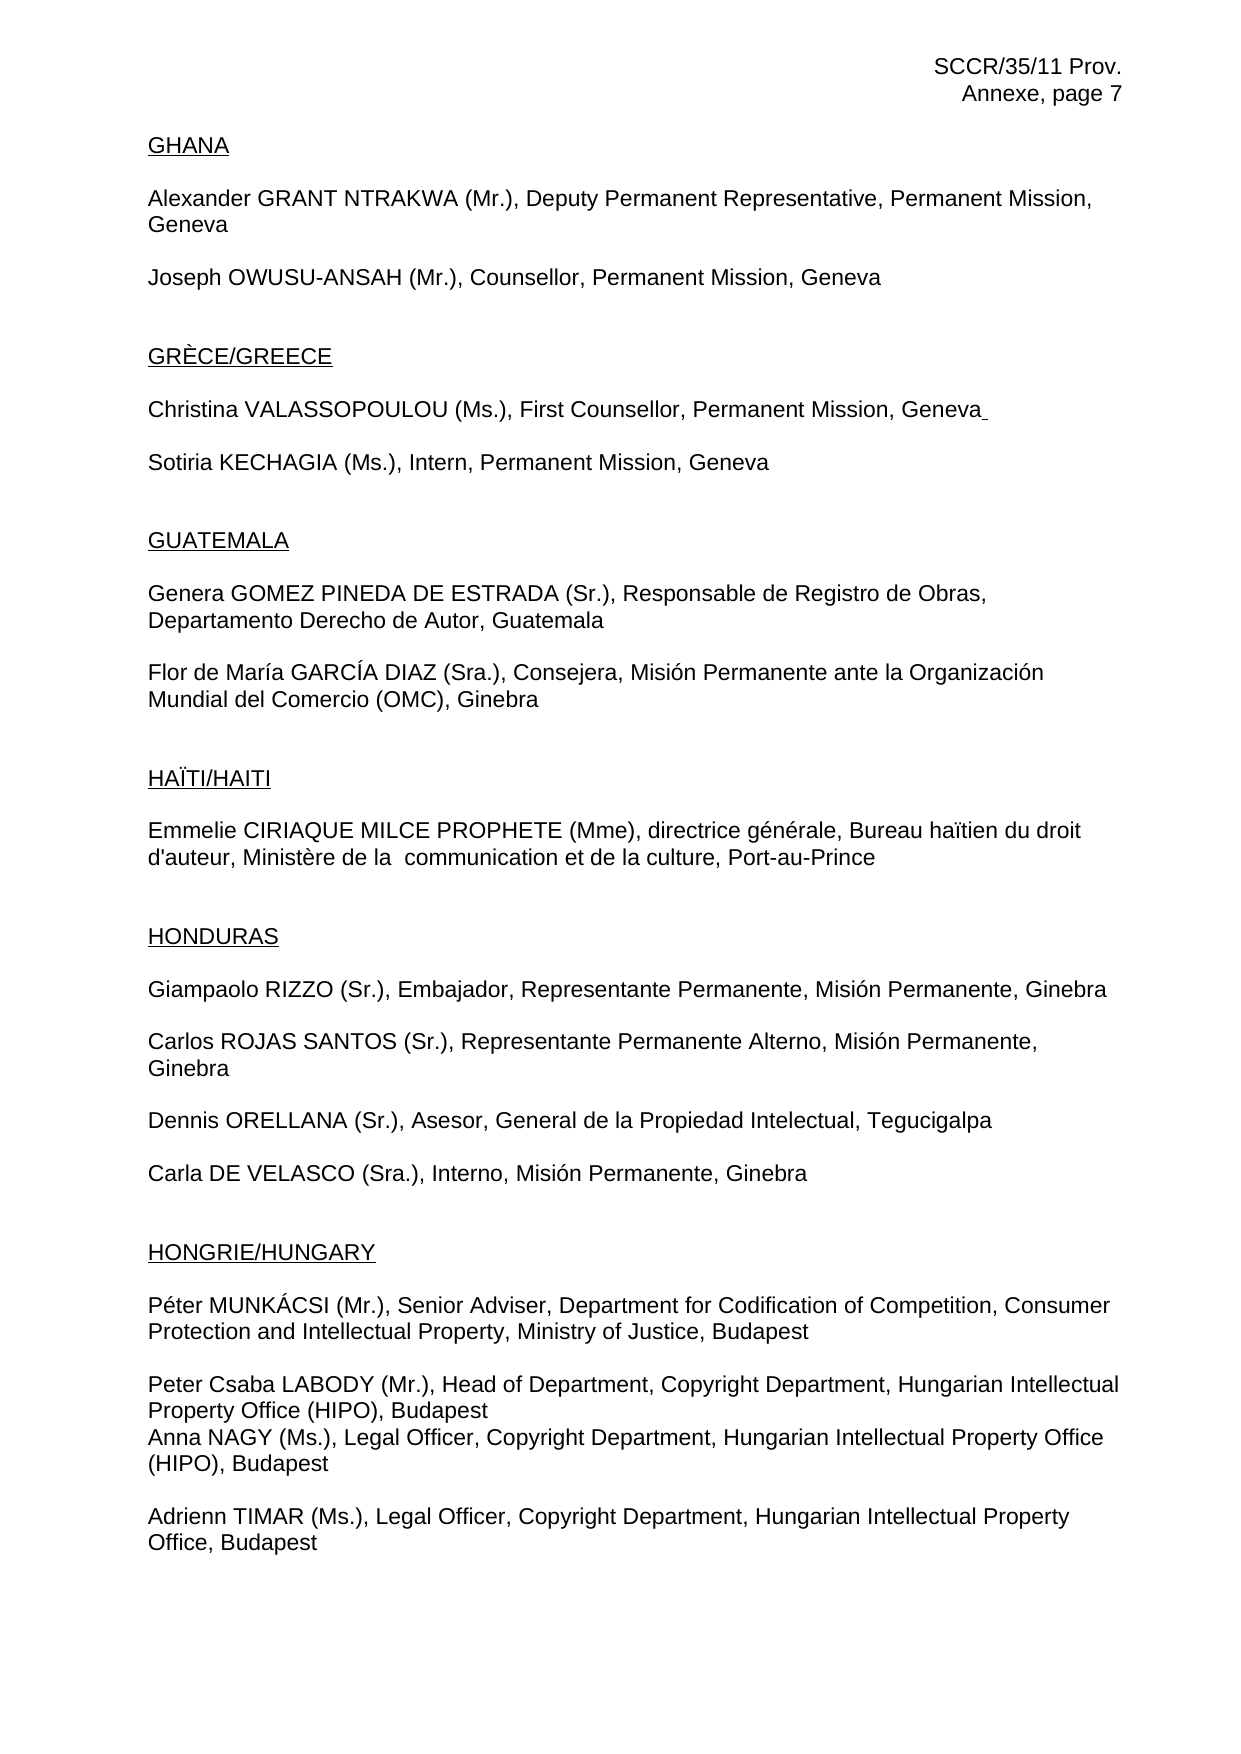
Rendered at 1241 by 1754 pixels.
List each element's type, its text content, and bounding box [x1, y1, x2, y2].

text Anna NAGY (Ms.), Legal Officer, Copyright Department, Hungarian Intellectual Property Office (HIPO), Budapest [148, 1423, 1122, 1476]
text GHANA [148, 132, 1122, 158]
text Flor de María GARCÍA DIAZ (Sra.), Consejera, Misión Permanente ante la Organización Mundial del Comercio (OMC), Ginebra [148, 659, 1122, 712]
text Joseph OWUSU-ANSAH (Mr.), Counsellor, Permanent Mission, Geneva [148, 264, 1122, 290]
text Carlos ROJAS SANTOS (Sr.), Representante Permanente Alterno, Misión Permanente, Ginebra [148, 1028, 1122, 1081]
text HAÏTI/HAITI [148, 765, 1122, 791]
text Dennis ORELLANA (Sr.), Asesor, General de la Propiedad Intelectual, Tegucigalpa [148, 1107, 1122, 1134]
text Christina VALASSOPOULOU (Ms.), First Counsellor, Permanent Mission, Geneva [148, 396, 1122, 422]
text Péter MUNKÁCSI (Mr.), Senior Adviser, Department for Codification of Competition, Consumer Protection and Intellectual Property, Ministry of Justice, Budapest [148, 1292, 1122, 1344]
text Peter Csaba LABODY (Mr.), Head of Department, Copyright Department, Hungarian Intellectual Property Office (HIPO), Budapest [148, 1371, 1122, 1423]
text HONDURAS [148, 923, 1122, 949]
text Carla DE VELASCO (Sra.), Interno, Misión Permanente, Ginebra [148, 1160, 1122, 1186]
text HONGRIE/HUNGARY [148, 1239, 1122, 1265]
text GUATEMALA [148, 527, 1122, 554]
text Adrienn TIMAR (Ms.), Legal Officer, Copyright Department, Hungarian Intellectual Property Office, Budapest [148, 1503, 1122, 1555]
text Alexander GRANT NTRAKWA (Mr.), Deputy Permanent Representative, Permanent Mission, Geneva [148, 185, 1122, 238]
text Genera GOMEZ PINEDA DE ESTRADA (Sr.), Responsable de Registro de Obras, Departamento Derecho de Autor, Guatemala [148, 580, 1122, 633]
text Giampaolo RIZZO (Sr.), Embajador, Representante Permanente, Misión Permanente, Ginebra [148, 976, 1122, 1002]
text Emmelie CIRIAQUE MILCE PROPHETE (Mme), directrice générale, Bureau haïtien du droit d'auteur, Ministère de la communication et de la culture, Port-au-Prince [148, 817, 1122, 870]
text GRÈCE/GREECE [148, 343, 1122, 369]
text Sotiria KECHAGIA (Ms.), Intern, Permanent Mission, Geneva [148, 448, 1122, 475]
